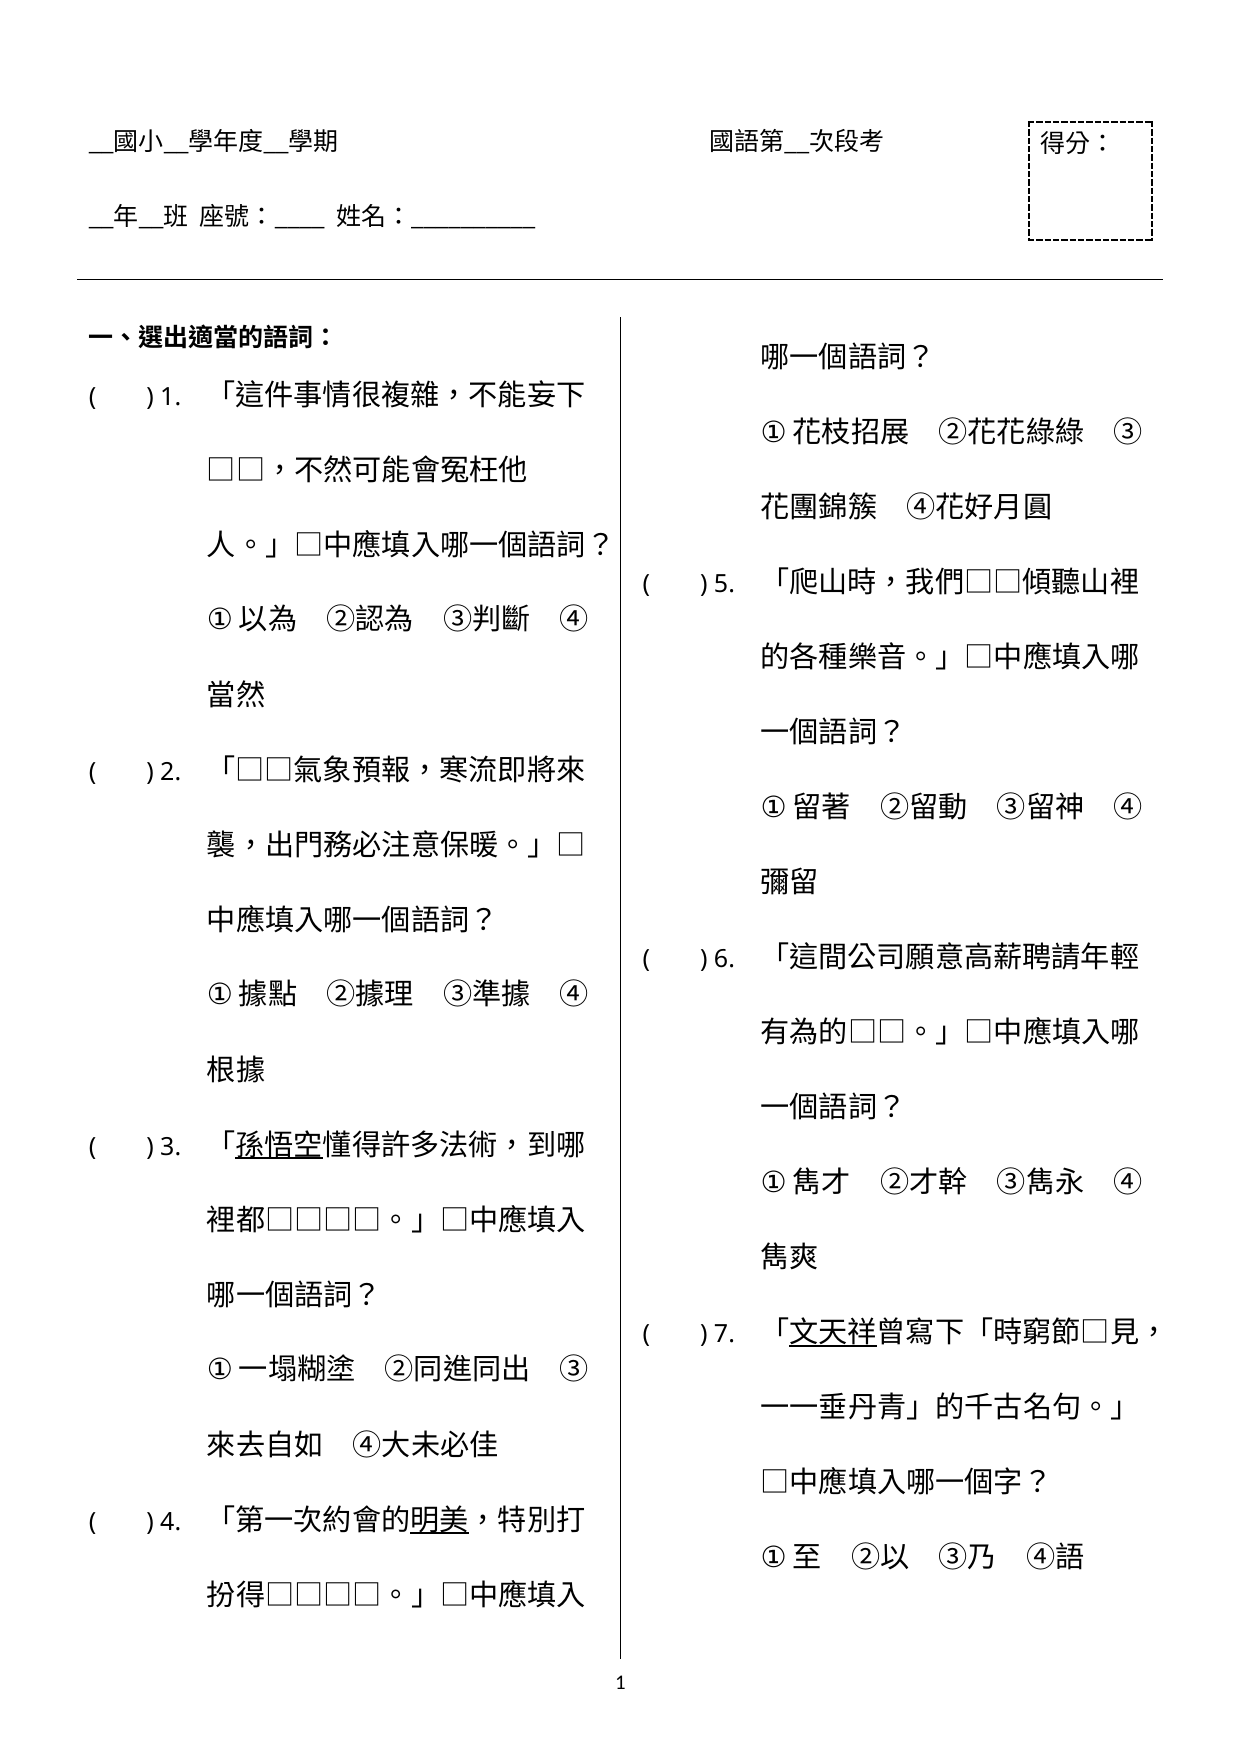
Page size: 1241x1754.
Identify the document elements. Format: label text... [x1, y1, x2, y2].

table_header [1017, 121, 1163, 279]
text ( ) 2. 「□□氣象預報，寒流即將來襲，出門務必注意保暖。」□中應填入哪一個語詞？ ①據點 ②據理 ③準據 ④根據 [88, 730, 598, 1105]
table_header 國語第__次段考 [698, 121, 1017, 279]
text ( ) 5. 「爬山時，我們□□傾聽山裡的各種樂音。」□中應填入哪一個語詞？ ①留著 ②留動 ③留神 ④彌留 [642, 542, 1152, 917]
text ( ) 4. 「第一次約會的明美，特別打扮得□□□□。」□中應填入哪一個語詞？ ①花枝招展 ②花花綠綠 ③花團錦簇 ④花好月圓 [642, 317, 1152, 542]
table_header __國小__學年度__學期 __年__班 座號：____ 姓名：__________ [77, 121, 698, 279]
text ( ) 6. 「這間公司願意高薪聘請年輕有為的□□。」□中應填入哪一個語詞？ ①雋才 ②才幹 ③雋永 ④雋爽 [642, 917, 1152, 1292]
text ( ) 7. 「文天祥曾寫下「時窮節□見，一一垂丹青」的千古名句。」□中應填入哪一個字？ ①至 ②以 ③乃 ④語 [642, 1292, 1152, 1592]
text ( ) 4. 「第一次約會的明美，特別打扮得□□□□。」□中應填入哪一個語詞？ ①花枝招展 ②花花綠綠 ③花團錦簇 ④花好月圓 [88, 1480, 598, 1630]
text ( ) 3. 「孫悟空懂得許多法術，到哪裡都□□□□。」□中應填入哪一個語詞？ ①一塌糊塗 ②同進同出 ③來去自如 ④大未必佳 [88, 1105, 598, 1480]
text ( ) 1. 「這件事情很複雜，不能妄下□□，不然可能會冤枉他人。」□中應填入哪一個語詞？ ①以為 ②認為 ③判斷 ④當然 [88, 355, 598, 730]
text 一、選出適當的語詞： [88, 317, 598, 355]
